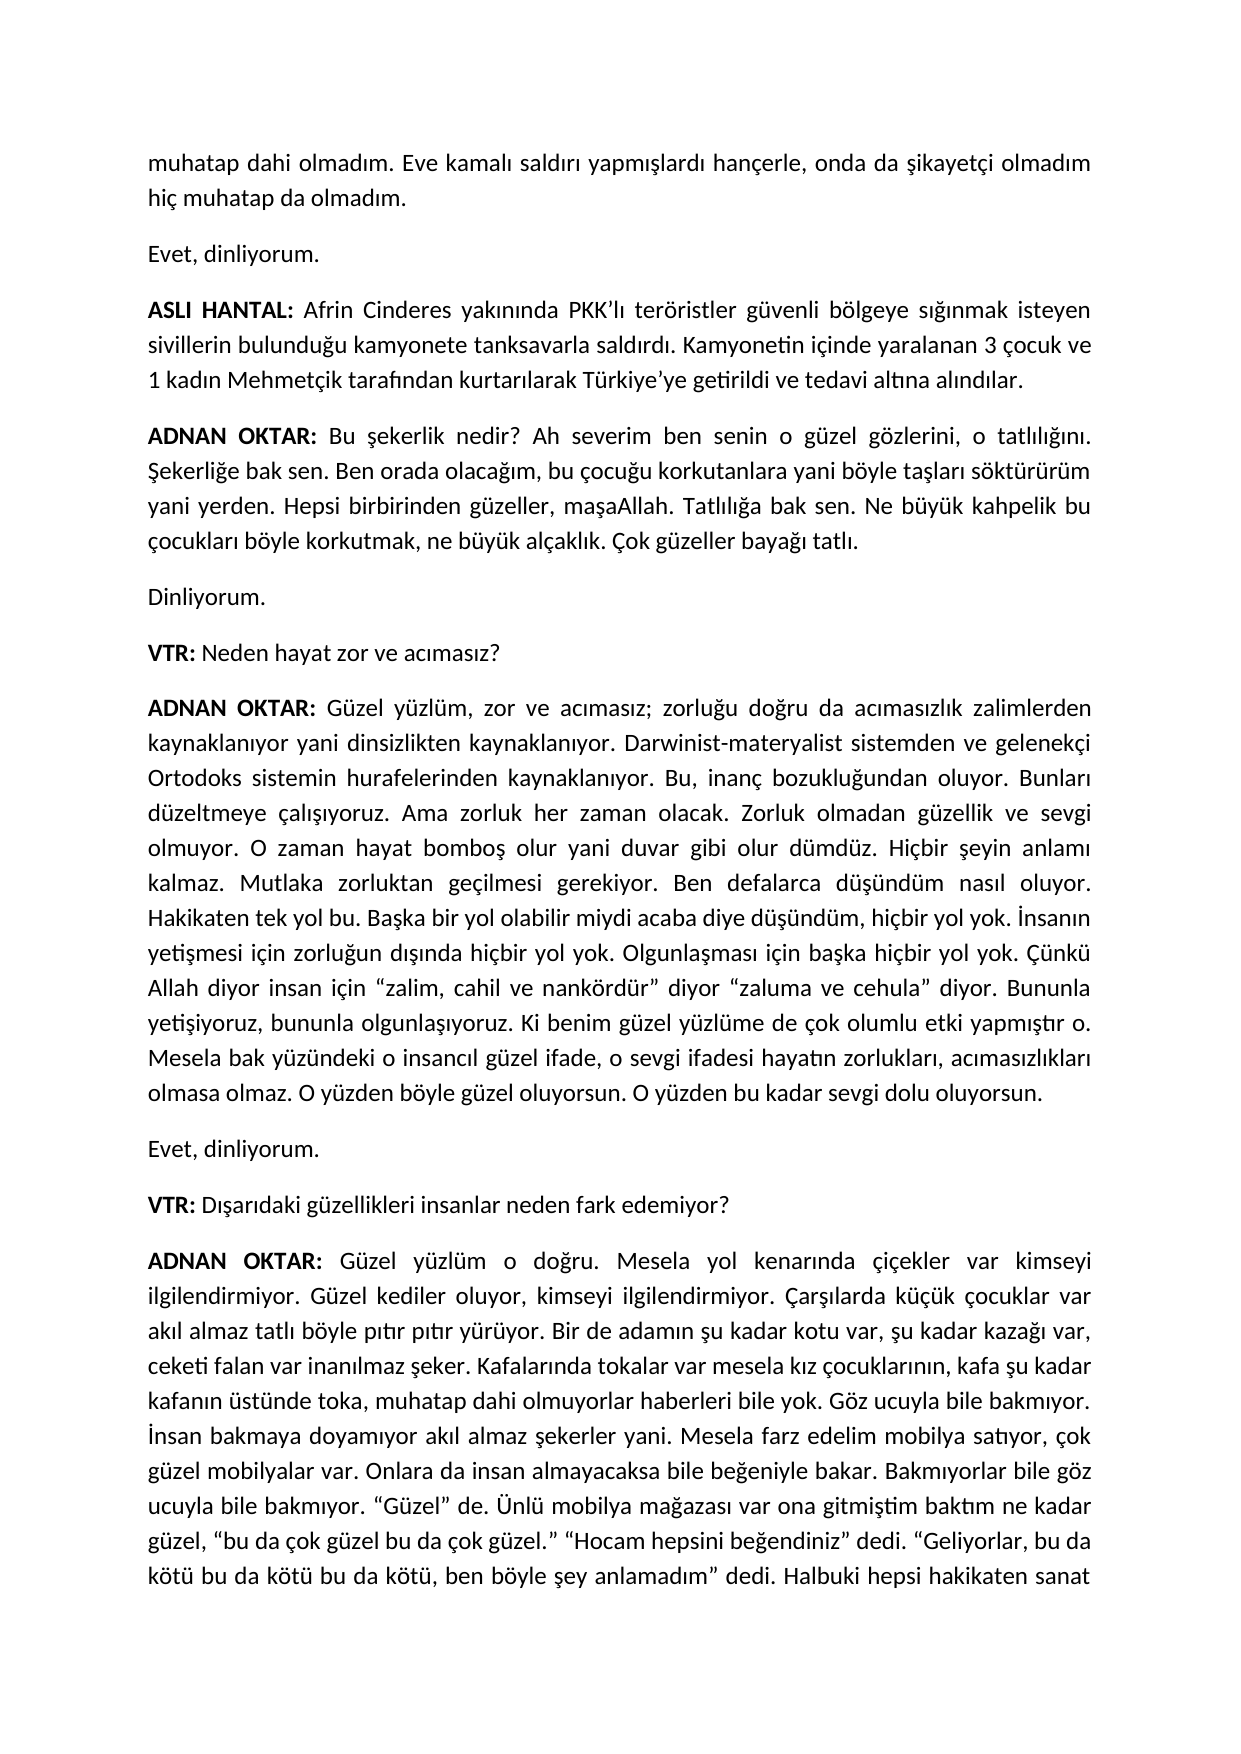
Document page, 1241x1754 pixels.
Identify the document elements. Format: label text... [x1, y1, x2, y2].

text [148, 148, 1093, 213]
text ADNAN OKTAR: Bu şekerlik nedir? Ah severim ben senin o güzel gözlerini, o tatlılığını. Şekerliğe bak sen. Ben orada olacağım, bu çocuğu korkutanlara yani böyle taşları söktürürüm yani yerden. Hepsi birbirinden güzeller, maşaAllah. Tatlılığa bak sen. Ne büyük kahpelik bu çocukları böyle korkutmak, ne büyük alçaklık. Çok güzeller bayağı tatlı. [148, 420, 1093, 556]
text Dinliyorum. [148, 581, 1093, 611]
text Evet, dinliyorum. [148, 1133, 1093, 1164]
text VTR: Neden hayat zor ve acımasız? [148, 637, 1093, 667]
text VTR: Dışarıdaki güzellikleri insanlar neden fark edemiyor? [148, 1189, 1093, 1220]
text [148, 1245, 1093, 1591]
text ADNAN OKTAR: Güzel yüzlüm, zor ve acımasız; zorluğu doğru da acımasızlık zalimlerden kaynaklanıyor yani dinsizlikten kaynaklanıyor. Darwinist-materyalist sistemden ve gelenekçi Ortodoks sistemin hurafelerinden kaynaklanıyor. Bu, inanç bozukluğundan oluyor. Bunları düzeltmeye çalışıyoruz. Ama zorluk her zaman olacak. Zorluk olmadan güzellik ve sevgi olmuyor. O zaman hayat bomboş olur yani duvar gibi olur dümdüz. Hiçbir şeyin anlamı kalmaz. Mutlaka zorluktan geçilmesi gerekiyor. Ben defalarca düşündüm nasıl oluyor. Hakikaten tek yol bu. Başka bir yol olabilir miydi acaba diye düşündüm, hiçbir yol yok. İnsanın yetişmesi için zorluğun dışında hiçbir yol yok. Olgunlaşması için başka hiçbir yol yok. Çünkü Allah diyor insan için “zalim, cahil ve nankördür” diyor “zaluma ve cehula” diyor. Bununla yetişiyoruz, bununla olgunlaşıyoruz. Ki benim güzel yüzlüme de çok olumlu etki yapmıştır o. Mesela bak yüzündeki o insancıl güzel ifade, o sevgi ifadesi hayatın zorlukları, acımasızlıkları olmasa olmaz. O yüzden böyle güzel oluyorsun. O yüzden bu kadar sevgi dolu oluyorsun. [148, 693, 1093, 1108]
text ASLI HANTAL: Afrin Cinderes yakınında PKK’lı teröristler güvenli bölgeye sığınmak isteyen sivillerin bulunduğu kamyonete tanksavarla saldırdı. Kamyonetin içinde yaralanan 3 çocuk ve 1 kadın Mehmetçik tarafından kurtarılarak Türkiye’ye getirildi ve tedavi altına alındılar. [148, 294, 1093, 395]
text Evet, dinliyorum. [148, 238, 1093, 269]
